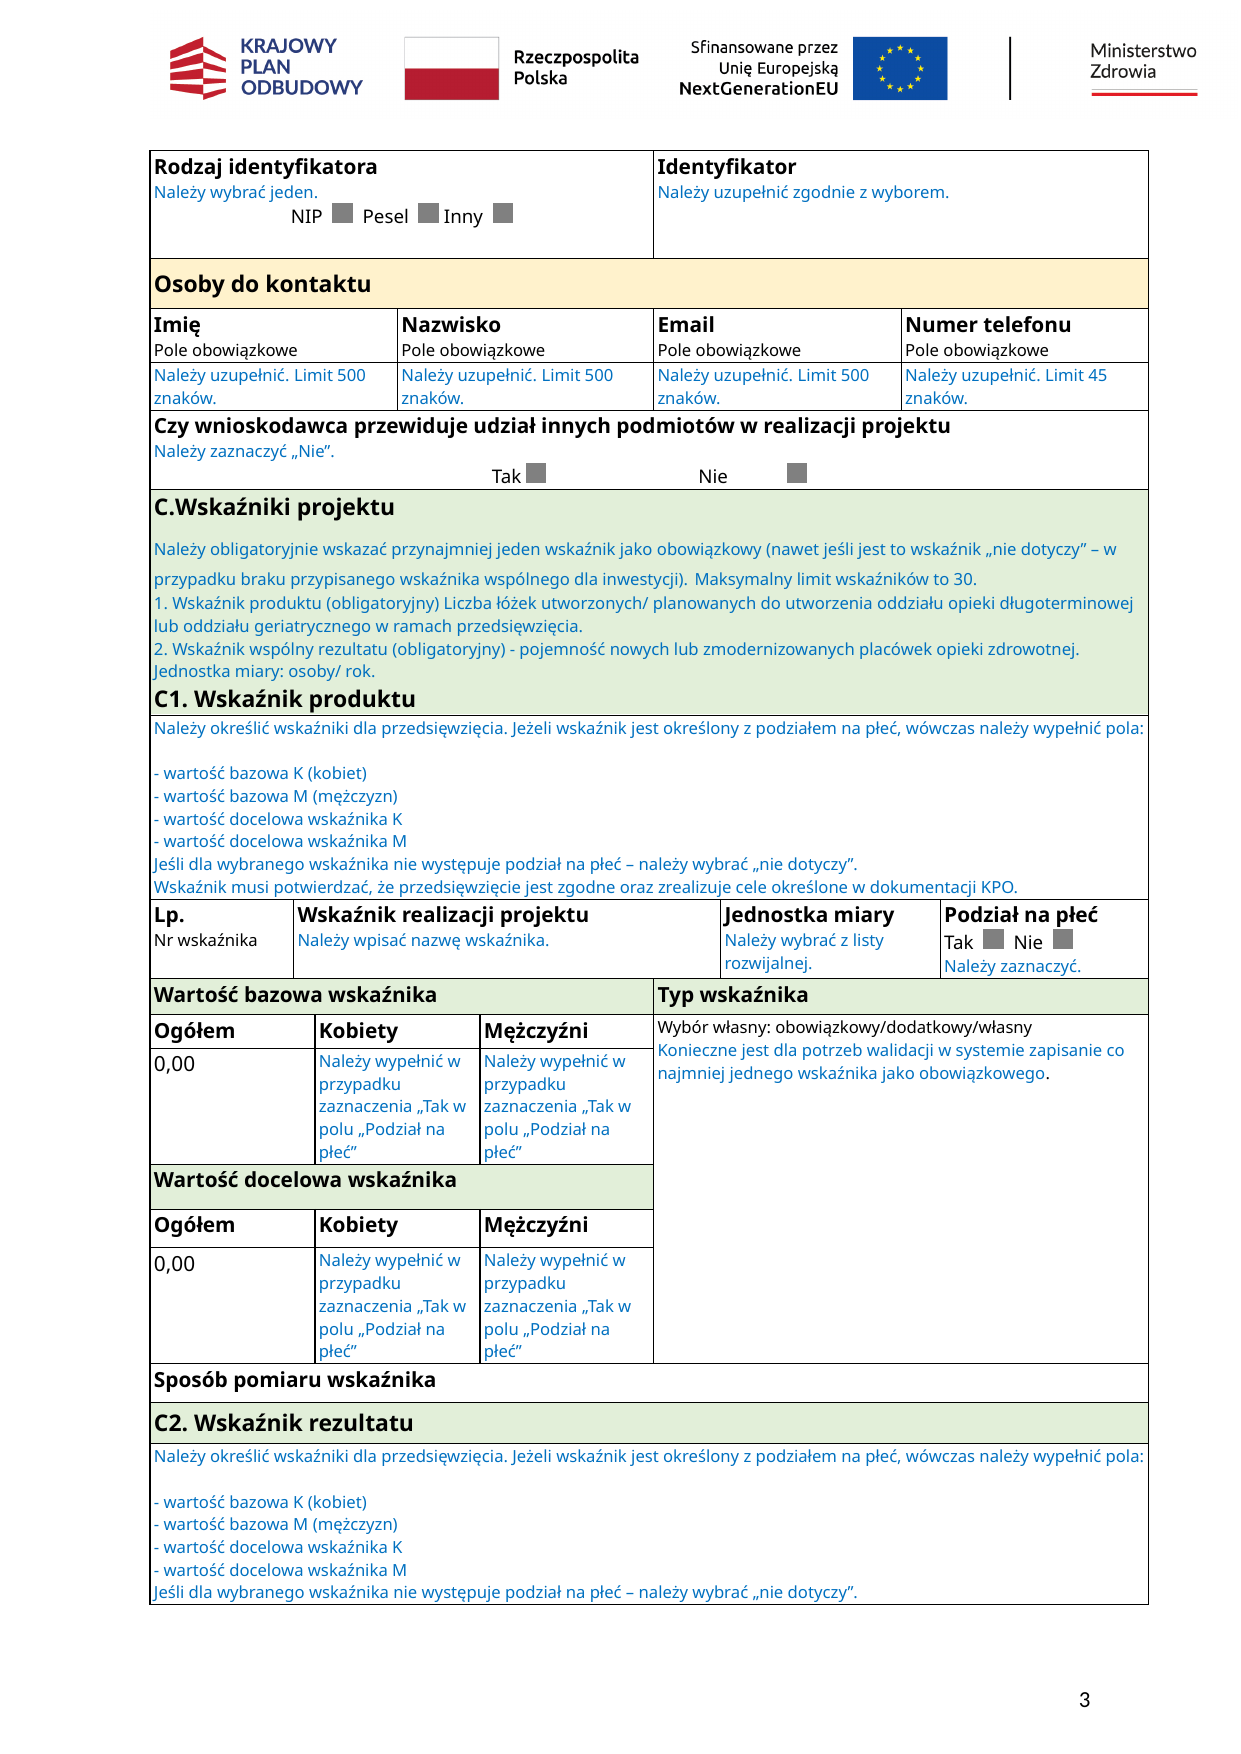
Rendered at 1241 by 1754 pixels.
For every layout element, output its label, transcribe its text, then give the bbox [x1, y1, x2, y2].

table_cell Należy uzupełnić. Limit 500 znaków. [151, 363, 397, 409]
table_cell Mężczyźni [481, 1015, 653, 1048]
table_cell Należy wypełnić w przypadku zaznaczenia „Tak w polu „Podział na płeć” [316, 1248, 479, 1363]
table_cell Należy uzupełnić. Limit 45 znaków. [902, 363, 1148, 409]
picture [150, 10, 1238, 119]
table_cell Nazwisko Pole obowiązkowe [398, 309, 653, 362]
table_cell Lp. Nr wskaźnika [151, 900, 293, 978]
table_cell Numer telefonu Pole obowiązkowe [902, 309, 1148, 362]
table_cell Rodzaj identyfikatora Należy wybrać jeden. NIP Pesel Inny [151, 151, 653, 258]
table_cell Ogółem [151, 1015, 314, 1048]
table_cell Czy wnioskodawca przewiduje udział innych podmiotów w realizacji projektu Należy zaznaczyć „Nie”. Tak Nie [151, 411, 1148, 489]
table_cell Ogółem [151, 1210, 314, 1247]
table_cell Typ wskaźnika [654, 979, 1148, 1014]
table_cell Należy uzupełnić. Limit 500 znaków. [398, 363, 653, 409]
table_cell Sposób pomiaru wskaźnika [151, 1364, 1148, 1402]
table_cell Wartość bazowa wskaźnika [151, 979, 653, 1014]
table_cell Email Pole obowiązkowe [654, 309, 901, 362]
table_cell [151, 1444, 1148, 1604]
table_cell Kobiety [316, 1015, 479, 1048]
table_cell Jednostka miary Należy wybrać z listy rozwijalnej. [721, 900, 940, 978]
table_cell Należy wypełnić w przypadku zaznaczenia „Tak w polu „Podział na płeć” [481, 1248, 653, 1363]
table_cell 0,00 [151, 1248, 314, 1363]
table_cell Należy określić wskaźniki dla przedsięwzięcia. Jeżeli wskaźnik jest określony z podziałem na płeć, wówczas należy wypełnić pola: - wartość bazowa K (kobiet) - wartość bazowa M (mężczyzn) - wartość docelowa wskaźnika K - wartość docelowa wskaźnika M Jeśli dla wybranego wskaźnika nie występuje podział na płeć – należy wybrać „nie dotyczy”. Wskaźnik musi potwierdzać, że przedsięwzięcie jest zgodne oraz zrealizuje cele określone w dokumentacji KPO. [151, 716, 1148, 899]
table_cell Należy wypełnić w przypadku zaznaczenia „Tak w polu „Podział na płeć” [316, 1049, 479, 1164]
table_cell 0,00 [151, 1049, 314, 1164]
table_cell Podział na płeć Tak Nie Należy zaznaczyć. [941, 900, 1148, 978]
table_cell Imię Pole obowiązkowe [151, 309, 397, 362]
table_cell Należy uzupełnić. Limit 500 znaków. [654, 363, 901, 409]
table_cell Wartość docelowa wskaźnika [151, 1165, 653, 1209]
table_cell Wskaźnik realizacji projektu Należy wpisać nazwę wskaźnika. [294, 900, 720, 978]
table_cell Należy wypełnić w przypadku zaznaczenia „Tak w polu „Podział na płeć” [481, 1049, 653, 1164]
table_cell Kobiety [316, 1210, 479, 1247]
table_cell C2. Wskaźnik rezultatu [151, 1403, 1148, 1443]
table_cell Osoby do kontaktu [151, 259, 1148, 308]
table_cell Identyfikator Należy uzupełnić zgodnie z wyborem. [654, 151, 1148, 258]
table_cell Wskaźniki projektu Należy obligatoryjnie wskazać przynajmniej jeden wskaźnik jako obowiązkowy (nawet jeśli jest to wskaźnik „nie dotyczy” – w przypadku braku przypisanego wskaźnika wspólnego dla inwestycji). Maksymalny limit wskaźników to 30. 1. Wskaźnik produktu (obligatoryjny) Liczba łóżek utworzonych/ planowanych do utworzenia oddziału opieki długoterminowej lub oddziału geriatrycznego w ramach przedsięwzięcia. 2. Wskaźnik wspólny rezultatu (obligatoryjny) - pojemność nowych lub zmodernizowanych placówek opieki zdrowotnej. Jednostka miary: osoby/ rok. C1. Wskaźnik produktu [151, 490, 1148, 714]
table_cell Mężczyźni [481, 1210, 653, 1247]
table_cell Wybór własny: obowiązkowy/dodatkowy/własny Konieczne jest dla potrzeb walidacji w systemie zapisanie co najmniej jednego wskaźnika jako obowiązkowego. [654, 1015, 1148, 1363]
